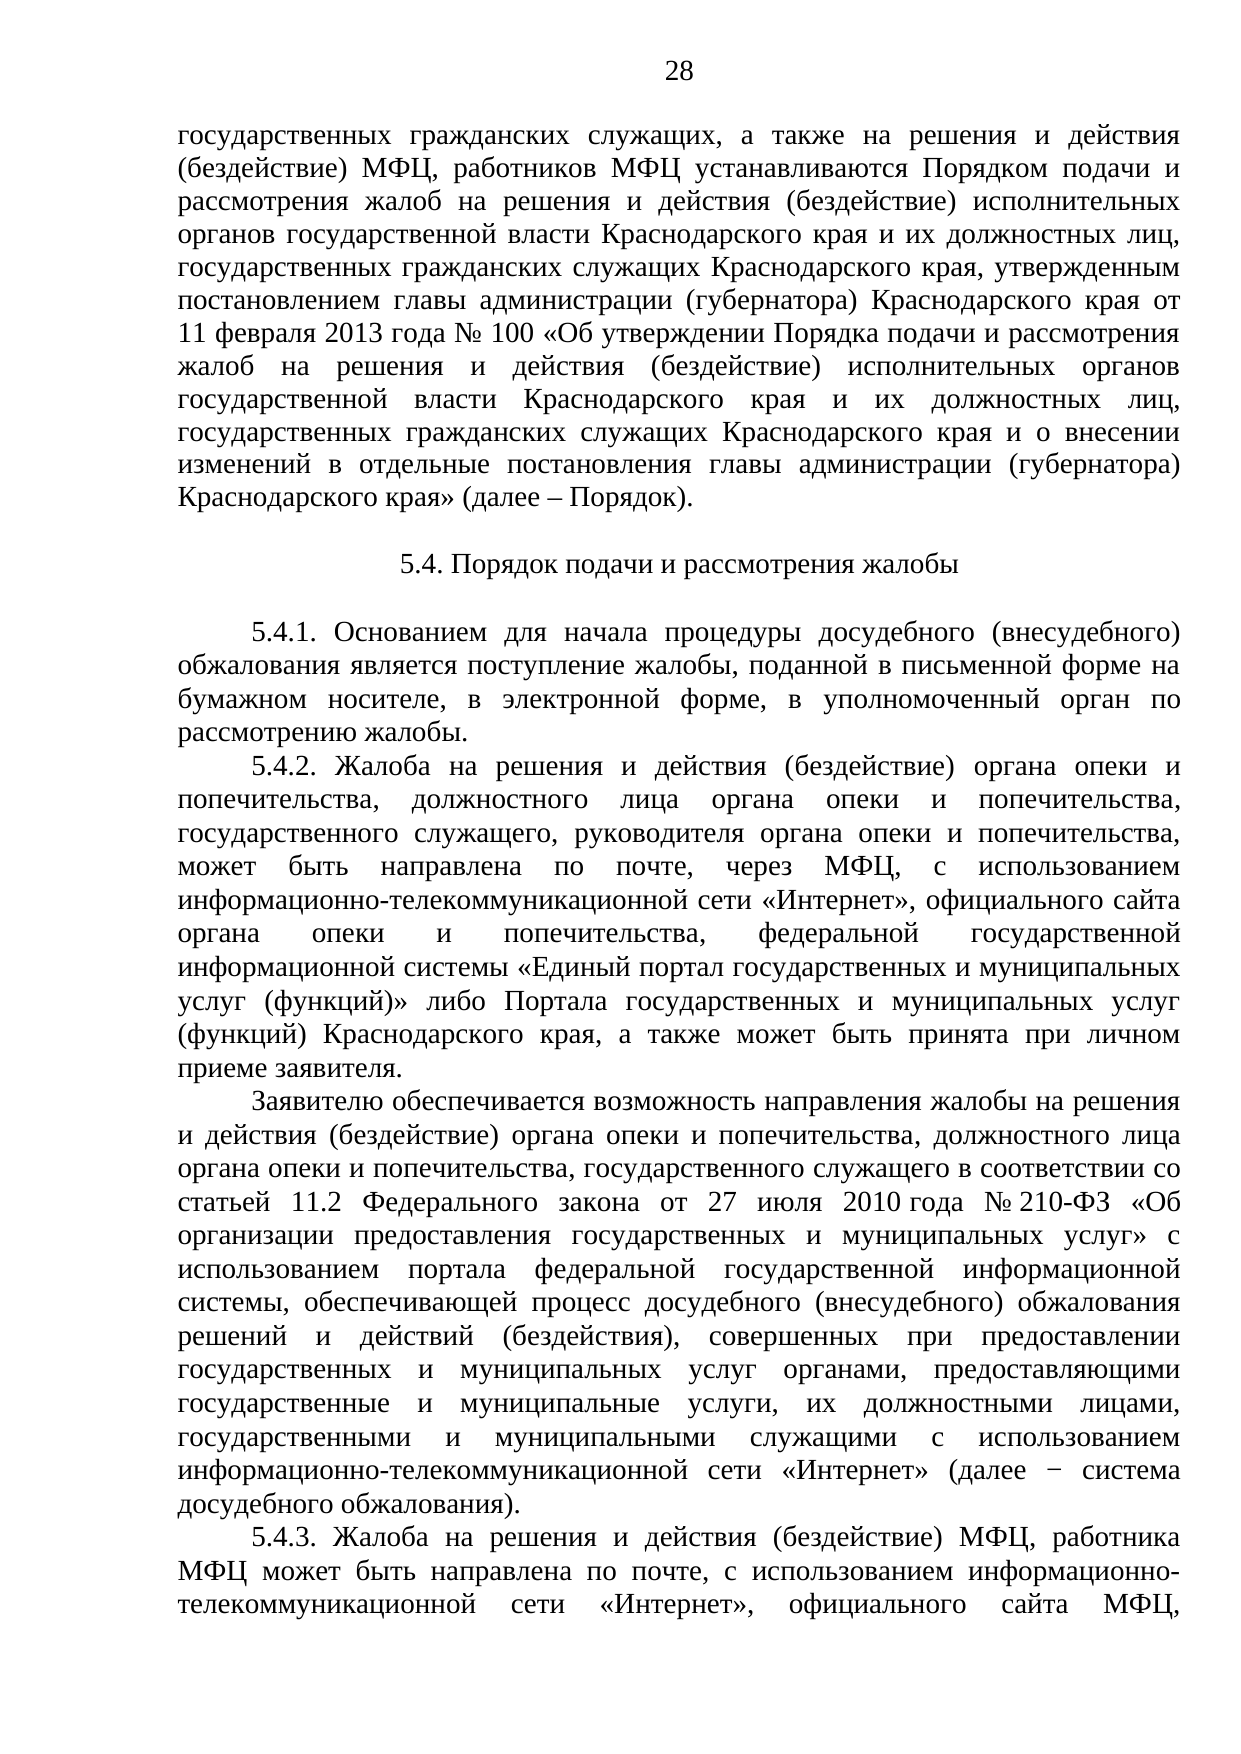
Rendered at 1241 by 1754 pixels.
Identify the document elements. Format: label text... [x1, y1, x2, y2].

text 5.4.2. Жалоба на решения и действия (бездействие) органа опеки и попечительства, должностного лица органа опеки и попечительства, государственного служащего, руководителя органа опеки и попечительства, может быть направлена по почте, через МФЦ, с использованием информационно-телекоммуникационной сети «Интернет», официального сайта органа опеки и попечительства, федеральной государственной информационной системы «Единый портал государственных и муниципальных услуг (функций)» либо Портала государственных и муниципальных услуг (функций) Краснодарского края, а также может быть принята при личном приеме заявителя. [177, 748, 1181, 1083]
text 5.4.1. Основанием для начала процедуры досудебного (внесудебного) обжалования является поступление жалобы, поданной в письменной форме на бумажном носителе, в электронной форме, в уполномоченный орган по рассмотрению жалобы. [177, 614, 1181, 748]
text Заявителю обеспечивается возможность направления жалобы на решения и действия (бездействие) органа опеки и попечительства, должностного лица органа опеки и попечительства, государственного служащего в соответствии со статьей 11.2 Федерального закона от 27 июля 2010 года № 210-ФЗ «Об организации предоставления государственных и муниципальных услуг» с использованием портала федеральной государственной информационной системы, обеспечивающей процесс досудебного (внесудебного) обжалования решений и действий (бездействия), совершенных при предоставлении государственных и муниципальных услуг органами, предоставляющими государственные и муниципальные услуги, их должностными лицами, государственными и муниципальными служащими с использованием информационно-телекоммуникационной сети «Интернет» (далее − система досудебного обжалования). [177, 1083, 1181, 1519]
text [177, 1519, 1181, 1620]
text 5.4. Порядок подачи и рассмотрения жалобы [177, 547, 1181, 580]
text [177, 118, 1181, 513]
